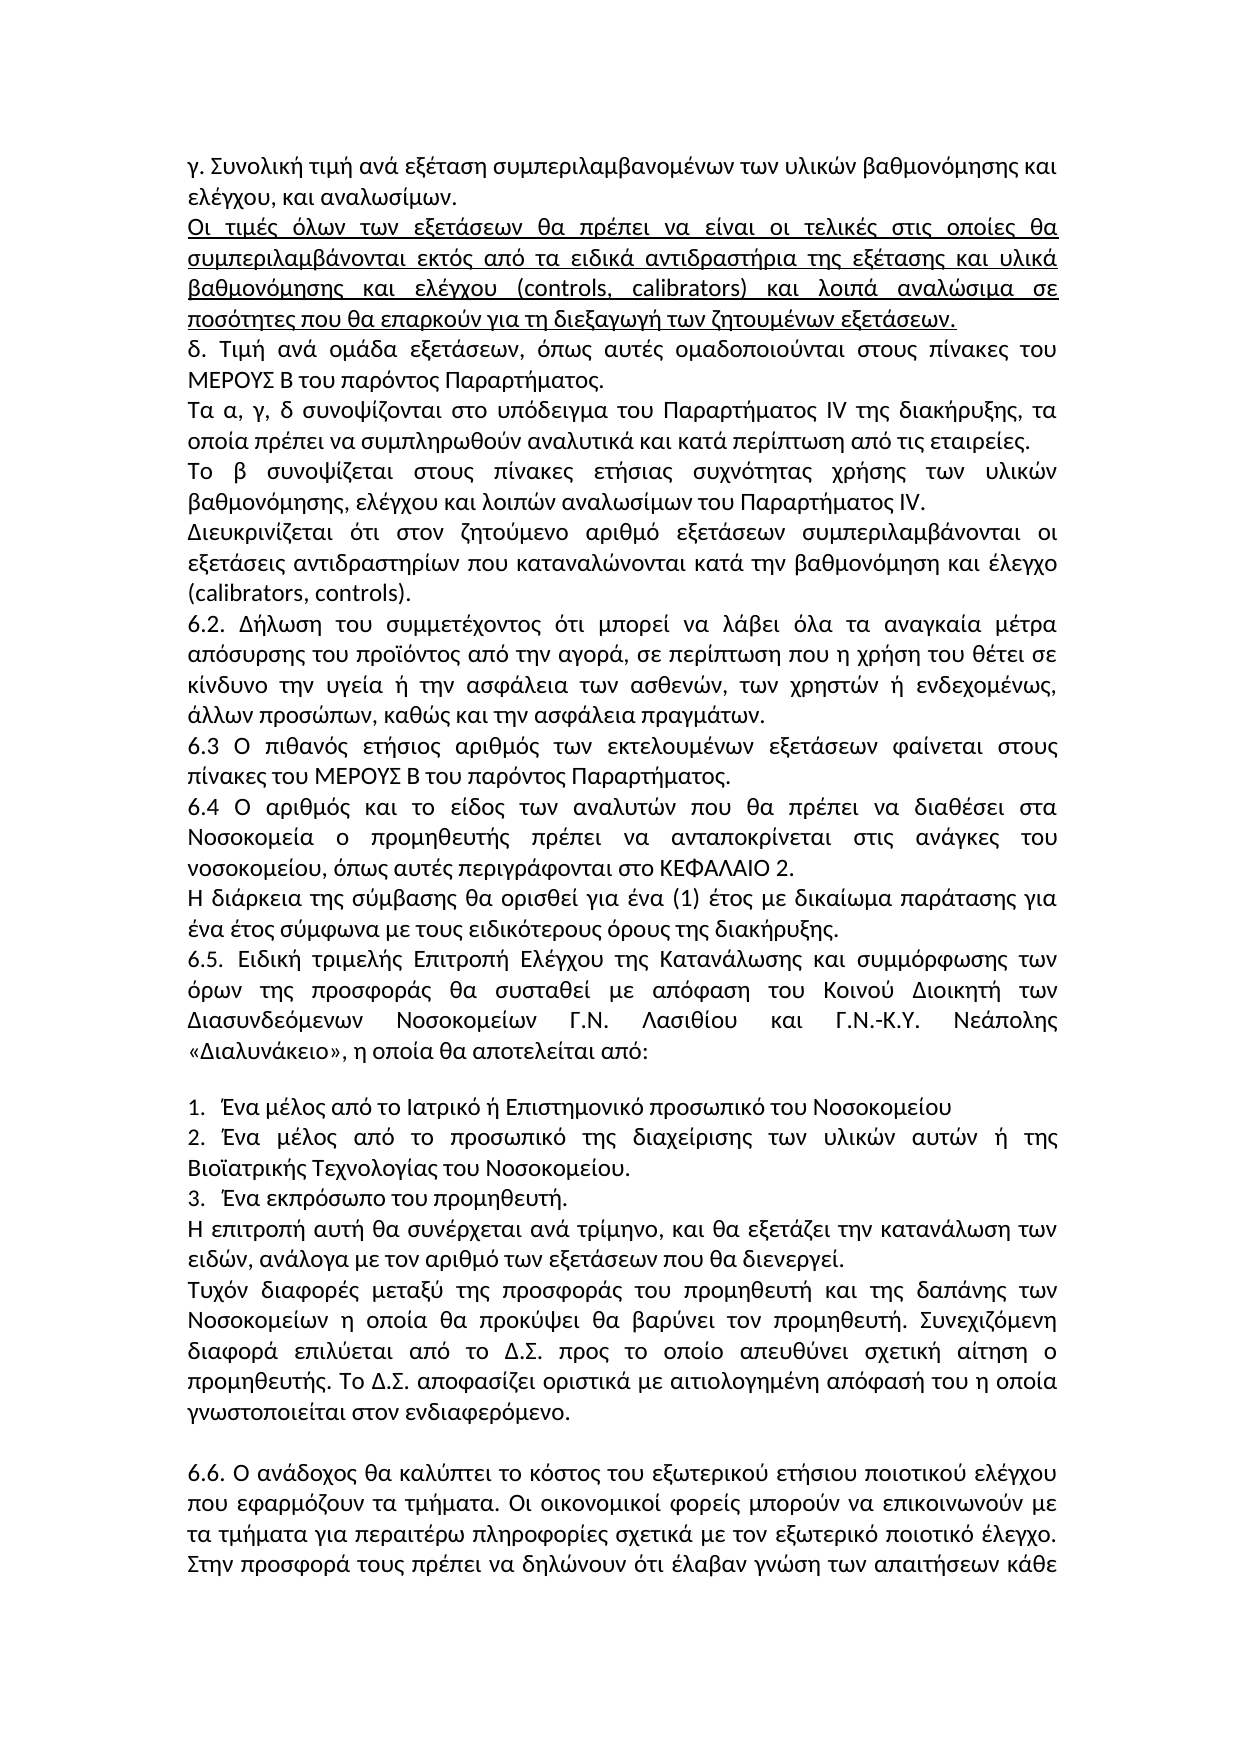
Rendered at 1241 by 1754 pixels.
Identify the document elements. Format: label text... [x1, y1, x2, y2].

text Τα α, γ, δ συνοψίζονται στο υπόδειγμα του Παραρτήματος IV της διακήρυξης, τα οποία πρέπει να συμπληρωθούν αναλυτικά και κατά περίπτωση από τις εταιρείες. [187, 394, 1059, 455]
text 6.4 Ο αριθμός και το είδος των αναλυτών που θα πρέπει να διαθέσει στα Νοσοκομεία ο προμηθευτής πρέπει να ανταποκρίνεται στις ανάγκες του νοσοκομείου, όπως αυτές περιγράφονται στο ΚΕΦΑΛΑΙΟ 2. [187, 791, 1059, 882]
text Τυχόν διαφορές μεταξύ της προσφοράς του προμηθευτή και της δαπάνης των Νοσοκομείων η οποία θα προκύψει θα βαρύνει τον προμηθευτή. Συνεχιζόμενη διαφορά επιλύεται από το Δ.Σ. προς το οποίο απευθύνει σχετική αίτηση ο προμηθευτής. Το Δ.Σ. αποφασίζει οριστικά με αιτιολογημένη απόφασή του η οποία γνωστοποιείται στον ενδιαφερόμενο. [187, 1274, 1059, 1426]
list Ένα μέλος από το Ιατρικό ή Επιστημονικό προσωπικό του Νοσοκομείου [187, 1091, 1059, 1121]
text Διευκρινίζεται ότι στον ζητούμενο αριθμό εξετάσεων συμπεριλαμβάνονται οι εξετάσεις αντιδραστηρίων που καταναλώνονται κατά την βαθμονόμηση και έλεγχο (calibrators, controls). [187, 516, 1059, 608]
list Ένα εκπρόσωπο του προμηθευτή. [187, 1182, 1059, 1213]
text 6.3 Ο πιθανός ετήσιος αριθμός των εκτελουμένων εξετάσεων φαίνεται στους πίνακες του ΜΕΡΟΥΣ Β του παρόντος Παραρτήματος. [187, 730, 1059, 791]
text Οι τιμές όλων των εξετάσεων θα πρέπει να είναι οι τελικές στις οποίες θα συμπεριλαμβάνονται εκτός από τα ειδικά αντιδραστήρια της εξέτασης και υλικά βαθμονόμησης και ελέγχου (controls, calibrators) και λοιπά αναλώσιμα σε ποσότητες που θα επαρκούν για τη διεξαγωγή των ζητουμένων εξετάσεων. [187, 238, 1059, 298]
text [187, 1457, 1059, 1579]
text Το β συνοψίζεται στους πίνακες ετήσιας συχνότητας χρήσης των υλικών βαθμονόμησης, ελέγχου και λοιπών αναλωσίμων του Παραρτήματος IV. [187, 455, 1059, 516]
text Η διάρκεια της σύμβασης θα ορισθεί για ένα (1) έτος με δικαίωμα παράτασης για ένα έτος σύμφωνα με τους ειδικότερους όρους της διακήρυξης. [187, 882, 1059, 943]
text Η επιτροπή αυτή θα συνέρχεται ανά τρίμηνο, και θα εξετάζει την κατανάλωση των ειδών, ανάλογα με τον αριθμό των εξετάσεων που θα διενεργεί. [187, 1213, 1059, 1274]
list Ειδική τριμελής Επιτροπή Ελέγχου της Κατανάλωσης και συμμόρφωσης των όρων της προσφοράς θα συσταθεί με απόφαση του Κοινού Διοικητή των Διασυνδεόμενων Νοσοκομείων Γ.Ν. Λασιθίου και Γ.Ν.-Κ.Υ. Νεάπολης «Διαλυνάκειο», η οποία θα αποτελείται από: [187, 943, 1059, 1066]
text 6.2. Δήλωση του συμμετέχοντος ότι μπορεί να λάβει όλα τα αναγκαία μέτρα απόσυρσης του προϊόντος από την αγορά, σε περίπτωση που η χρήση του θέτει σε κίνδυνο την υγεία ή την ασφάλεια των ασθενών, των χρηστών ή ενδεχομένως, άλλων προσώπων, καθώς και την ασφάλεια πραγμάτων. [187, 608, 1059, 730]
text δ. Τιμή ανά ομάδα εξετάσεων, όπως αυτές ομαδοποιούνται στους πίνακες του ΜΕΡΟΥΣ Β του παρόντος Παραρτήματος. [187, 333, 1059, 394]
list Ένα μέλος από το προσωπικό της διαχείρισης των υλικών αυτών ή της Βιοϊατρικής Τεχνολογίας του Νοσοκομείου. [187, 1121, 1059, 1182]
text γ. Συνολική τιμή ανά εξέταση συμπεριλαμβανομένων των υλικών βαθμονόμησης και ελέγχου, και αναλωσίμων. [187, 150, 1059, 211]
text Οι τιμές όλων των εξετάσεων θα πρέπει να είναι οι τελικές στις οποίες θα συμπεριλαμβάνονται εκτός από τα ειδικά αντιδραστήρια της εξέτασης και υλικά βαθμονόμησης και ελέγχου (controls, calibrators) και λοιπά αναλώσιμα σε ποσότητες που θα επαρκούν για τη διεξαγωγή των ζητουμένων εξετάσεων. [187, 299, 1059, 333]
text Οι τιμές όλων των εξετάσεων θα πρέπει να είναι οι τελικές στις οποίες θα συμπεριλαμβάνονται εκτός από τα ειδικά αντιδραστήρια της εξέτασης και υλικά βαθμονόμησης και ελέγχου (controls, calibrators) και λοιπά αναλώσιμα σε ποσότητες που θα επαρκούν για τη διεξαγωγή των ζητουμένων εξετάσεων. [187, 211, 1059, 237]
